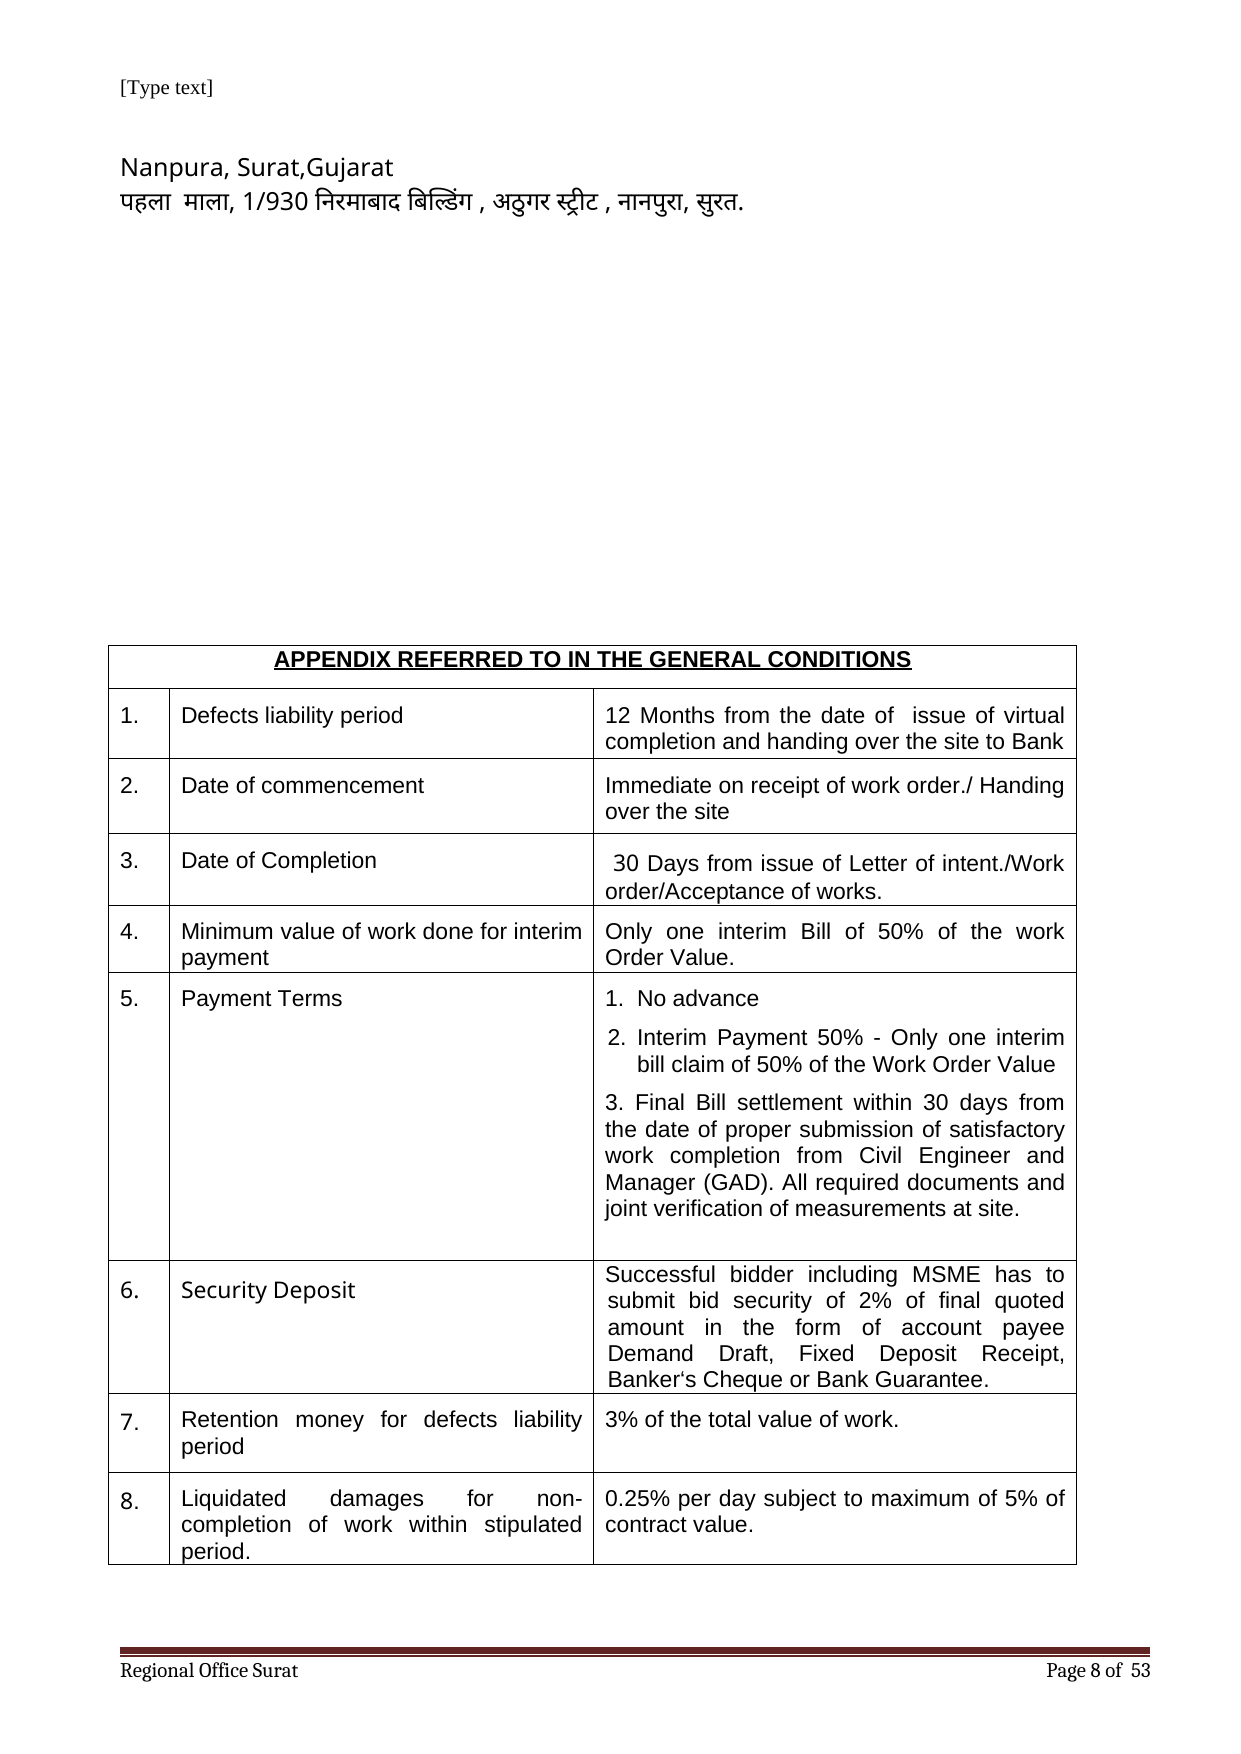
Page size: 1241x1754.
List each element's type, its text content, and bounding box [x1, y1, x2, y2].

table_cell 1. [109, 689, 169, 758]
table_cell Minimum value of work done for interim payment [170, 906, 593, 972]
table_cell 12 Months from the date of issue of virtual completion and handing over the site to Bank [594, 689, 1076, 758]
table_cell 3% of the total value of work. [594, 1394, 1076, 1472]
table_cell Security Deposit [170, 1261, 593, 1393]
table_cell Immediate on receipt of work order./ Handing over the site [594, 759, 1076, 833]
table_cell 7. [109, 1394, 169, 1472]
text पहला माला, 1/930 निरमाबाद बिल्डिंग , अठुगर स्ट्रीट , नानपुरा, सुरत. [120, 184, 1150, 218]
table_cell Date of Completion [170, 834, 593, 904]
table_cell Payment Terms [170, 973, 593, 1260]
table_cell Retention money for defects liability period [170, 1394, 593, 1472]
table_cell 8. [109, 1473, 169, 1564]
table_cell Date of commencement [170, 759, 593, 833]
table_cell Successful bidder including MSME has to submit bid security of 2% of final quoted amount in the form of account payee Demand Draft, Fixed Deposit Receipt, Banker‘s Cheque or Bank Guarantee. [594, 1261, 1076, 1393]
text Nanpura, Surat,Gujarat [120, 150, 1150, 184]
table_cell Liquidated damages for non-completion of work within stipulated period. [170, 1473, 593, 1564]
table_cell Only one interim Bill of 50% of the work Order Value. [594, 906, 1076, 972]
table_cell 6. [109, 1261, 169, 1393]
table_cell 4. [109, 906, 169, 972]
table_cell 5. [109, 973, 169, 1260]
table_cell 3. [109, 834, 169, 904]
table_cell No advance Interim Payment 50% - Only one interim bill claim of 50% of the Work Order Value 3. Final Bill settlement within 30 days from the date of proper submission of satisfactory work completion from Civil Engineer and Manager (GAD). All required documents and joint verification of measurements at site. [594, 973, 1076, 1260]
table_cell Defects liability period [170, 689, 593, 758]
table_cell 2. [109, 759, 169, 833]
table_cell 0.25% per day subject to maximum of 5% of contract value. [594, 1473, 1076, 1564]
table_header APPENDIX REFERRED TO IN THE GENERAL CONDITIONS [109, 646, 1076, 688]
table_cell 30 Days from issue of Letter of intent./Work order/Acceptance of works. [594, 834, 1076, 904]
